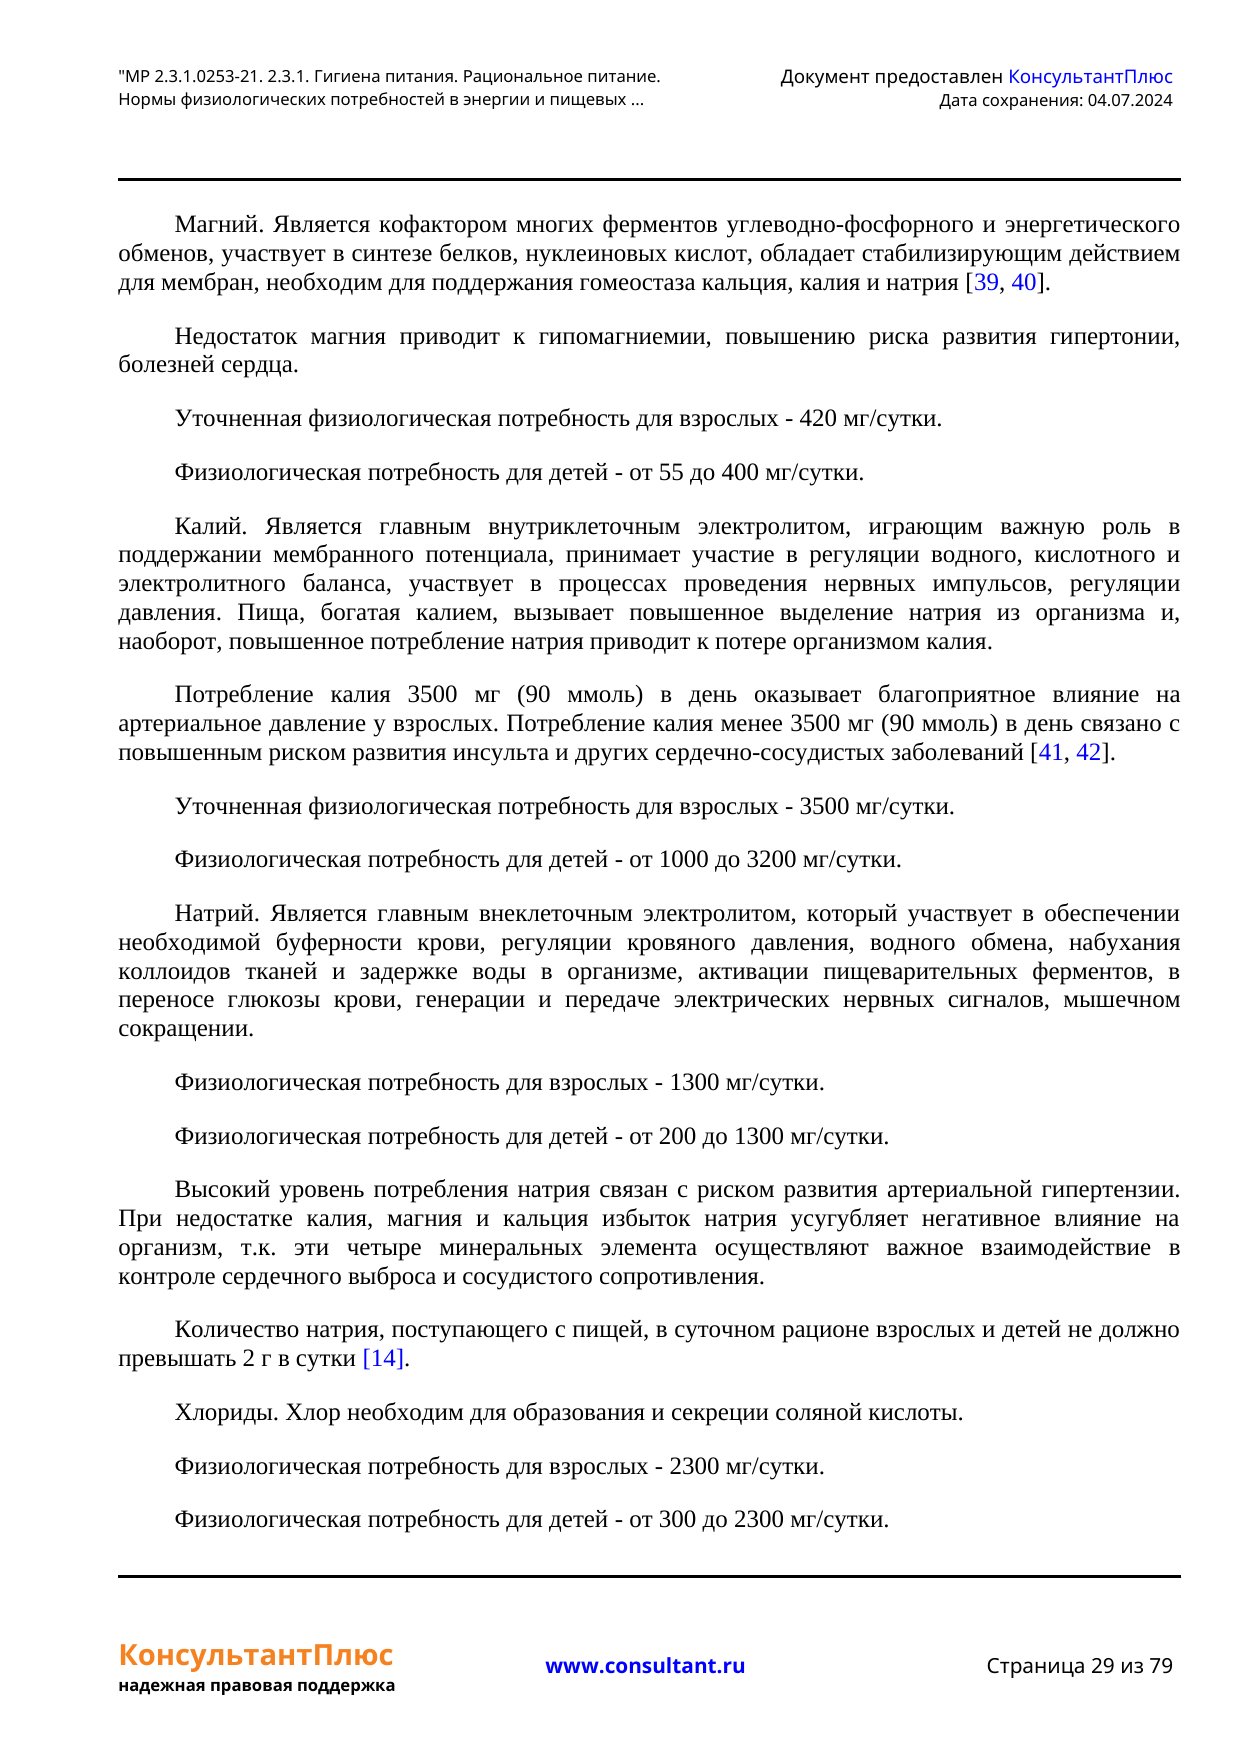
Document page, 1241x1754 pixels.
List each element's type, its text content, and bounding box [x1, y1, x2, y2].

text Недостаток магния приводит к гипомагниемии, повышению риска развития гипертонии, болезней сердца. [118, 321, 1181, 378]
text Физиологическая потребность для детей - от 300 до 2300 мг/сутки. [118, 1504, 1181, 1533]
text Уточненная физиологическая потребность для взрослых - 420 мг/сутки. [118, 403, 1181, 432]
text Натрий. Является главным внеклеточным электролитом, который участвует в обеспечении необходимой буферности крови, регуляции кровяного давления, водного обмена, набухания коллоидов тканей и задержке воды в организме, активации пищеварительных ферментов, в переносе глюкозы крови, генерации и передаче электрических нервных сигналов, мышечном сокращении. [118, 898, 1181, 1042]
text Хлориды. Хлор необходим для образования и секреции соляной кислоты. [118, 1397, 1181, 1426]
text Физиологическая потребность для детей - от 1000 до 3200 мг/сутки. [118, 844, 1181, 873]
text Калий. Является главным внутриклеточным электролитом, играющим важную роль в поддержании мембранного потенциала, принимает участие в регуляции водного, кислотного и электролитного баланса, участвует в процессах проведения нервных импульсов, регуляции давления. Пища, богатая калием, вызывает повышенное выделение натрия из организма и, наоборот, повышенное потребление натрия приводит к потере организмом калия. [118, 511, 1181, 654]
text Количество натрия, поступающего с пищей, в суточном рационе взрослых и детей не должно превышать 2 г в сутки [14]. [118, 1314, 1181, 1372]
text Физиологическая потребность для детей - от 55 до 400 мг/сутки. [118, 457, 1181, 486]
text Физиологическая потребность для взрослых - 2300 мг/сутки. [118, 1451, 1181, 1479]
text Физиологическая потребность для взрослых - 1300 мг/сутки. [118, 1067, 1181, 1096]
text Уточненная физиологическая потребность для взрослых - 3500 мг/сутки. [118, 791, 1181, 819]
text Физиологическая потребность для детей - от 200 до 1300 мг/сутки. [118, 1121, 1181, 1149]
text Потребление калия 3500 мг (90 ммоль) в день оказывает благоприятное влияние на артериальное давление у взрослых. Потребление калия менее 3500 мг (90 ммоль) в день связано с повышенным риском развития инсульта и других сердечно-сосудистых заболеваний [41, 42]. [118, 679, 1181, 766]
text Высокий уровень потребления натрия связан с риском развития артериальной гипертензии. При недостатке калия, магния и кальция избыток натрия усугубляет негативное влияние на организм, т.к. эти четыре минеральных элемента осуществляют важное взаимодействие в контроле сердечного выброса и сосудистого сопротивления. [118, 1174, 1181, 1289]
text Магний. Является кофактором многих ферментов углеводно-фосфорного и энергетического обменов, участвует в синтезе белков, нуклеиновых кислот, обладает стабилизирующим действием для мембран, необходим для поддержания гомеостаза кальция, калия и натрия [39, 40]. [118, 209, 1181, 296]
